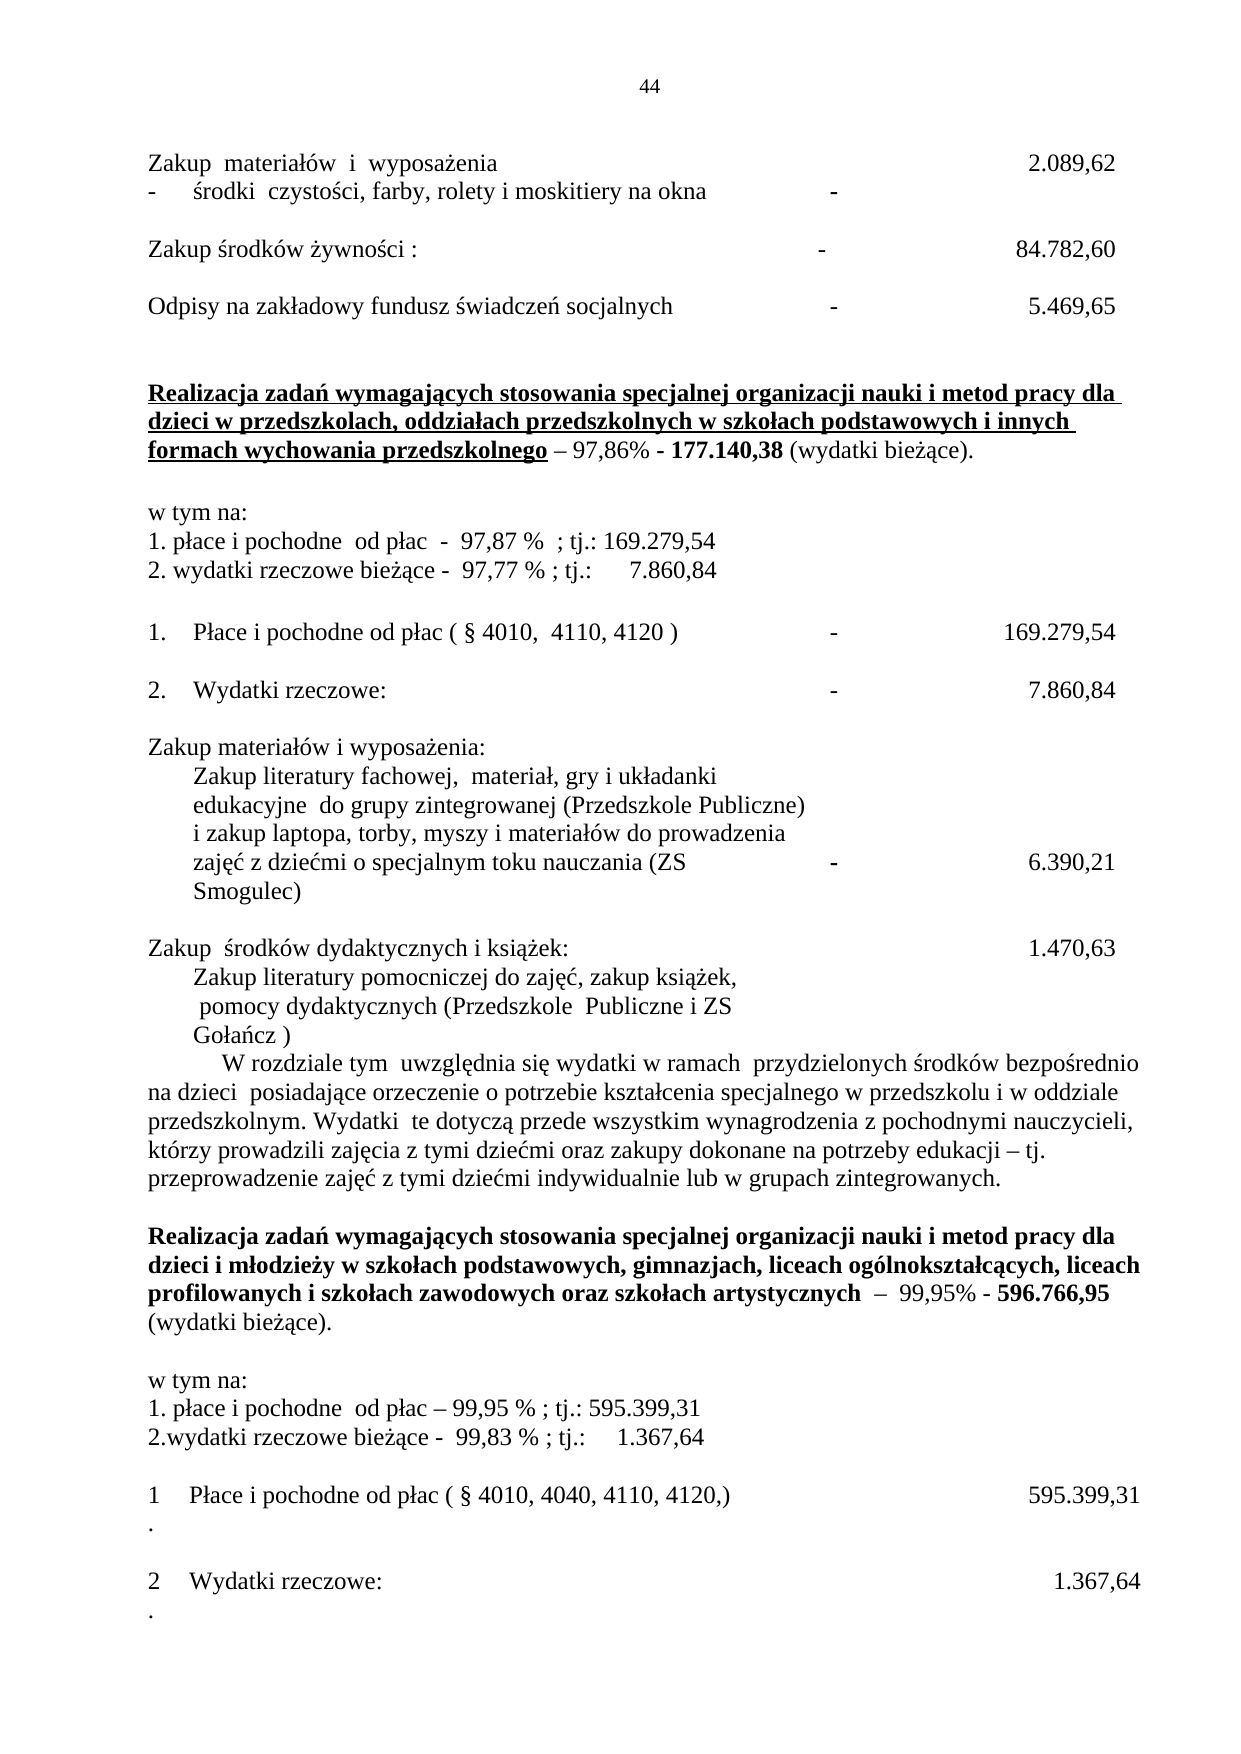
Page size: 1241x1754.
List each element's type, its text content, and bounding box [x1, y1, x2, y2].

text w tym na: [148, 1365, 1152, 1393]
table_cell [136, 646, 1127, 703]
text 1. płace i pochodne od płac - 97,87 % ; tj.: 169.279,54 [148, 526, 1152, 555]
text W rozdziale tym uwzględnia się wydatki w ramach przydzielonych środków bezpośrednio na dzieci posiadające orzeczenie o potrzebie kształcenia specjalnego w przedszkolu i w oddziale [148, 1048, 1152, 1106]
text Realizacja zadań wymagających stosowania specjalnej organizacji nauki i metod pracy dla dzieci w przedszkolach, oddziałach przedszkolnych w szkołach podstawowych i innych formach wychowania przedszkolnego – 97,86% - 177.140,38 (wydatki bieżące). [148, 378, 1152, 464]
text przeprowadzenie zajęć z tymi dziećmi indywidualnie lub w grupach zintegrowanych. [148, 1163, 1152, 1192]
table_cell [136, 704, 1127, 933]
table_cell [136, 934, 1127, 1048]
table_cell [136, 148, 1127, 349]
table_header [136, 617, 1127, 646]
text Realizacja zadań wymagających stosowania specjalnej organizacji nauki i metod pracy dla dzieci i młodzieży w szkołach podstawowych, gimnazjach, liceach ogólnokształcących, liceach profilowanych i szkołach zawodowych oraz szkołach artystycznych – 99,95% - 596.766,95 (wydatki bieżące). [148, 1221, 1152, 1336]
text którzy prowadzili zajęcia z tymi dziećmi oraz zakupy dokonane na potrzeby edukacji – tj. [148, 1135, 1152, 1163]
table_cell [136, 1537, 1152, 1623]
text 2. wydatki rzeczowe bieżące - 97,77 % ; tj.: 7.860,84 [148, 555, 1152, 584]
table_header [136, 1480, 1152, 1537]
text w tym na: [148, 497, 1152, 526]
text 1. płace i pochodne od płac – 99,95 % ; tj.: 595.399,31 [148, 1393, 1152, 1422]
text przedszkolnym. Wydatki te dotyczą przede wszystkim wynagrodzenia z pochodnymi nauczycieli, [148, 1106, 1152, 1135]
text 2.wydatki rzeczowe bieżące - 99,83 % ; tj.: 1.367,64 [148, 1422, 1152, 1451]
